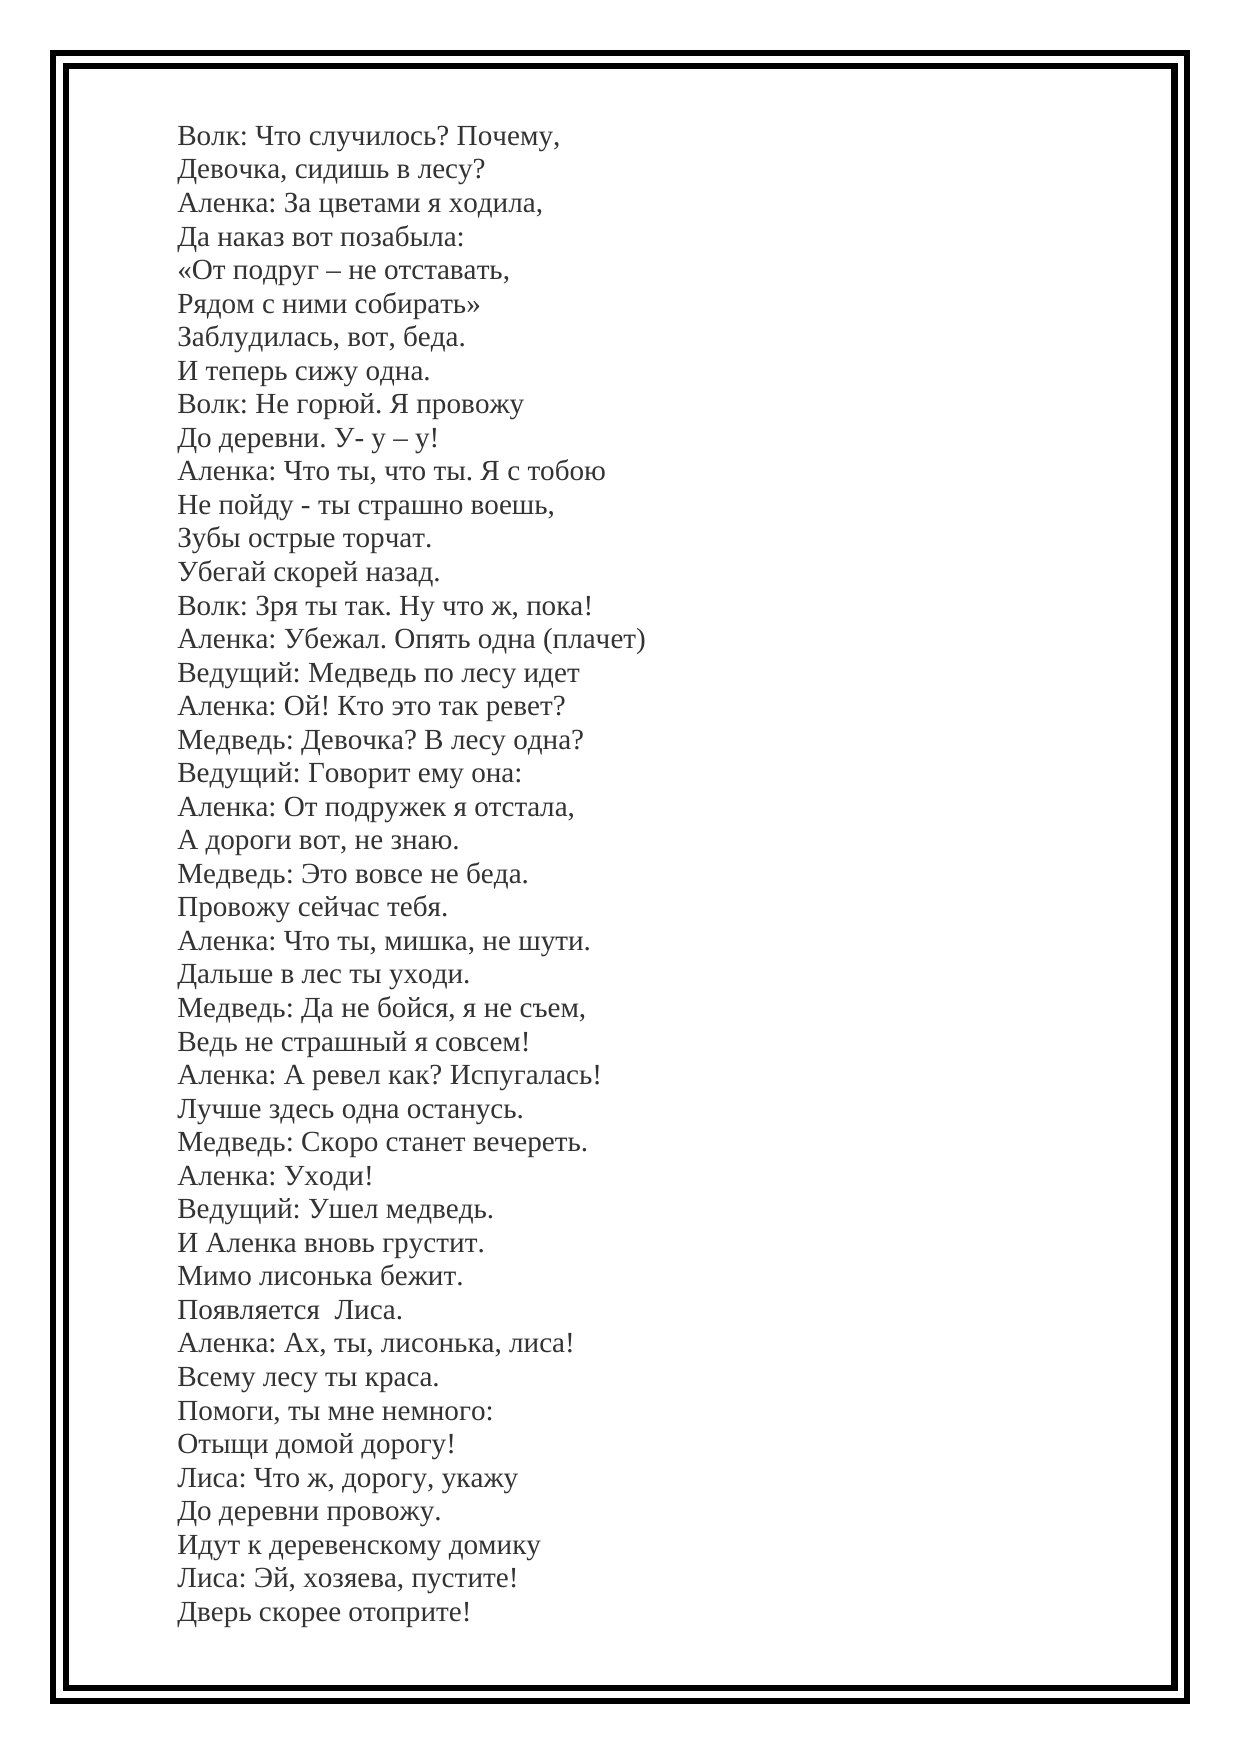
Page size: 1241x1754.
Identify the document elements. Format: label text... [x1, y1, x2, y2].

text Провожу сейчас тебя. [177, 889, 1152, 923]
text Лиса: Что ж, дорогу, укажу [177, 1460, 1152, 1493]
text Аленка: За цветами я ходила, [177, 185, 1152, 219]
text «От подруг – не отставать, [177, 252, 1152, 286]
text Аленка: От подружек я отстала, [177, 789, 1152, 822]
text И Аленка вновь грустит. [177, 1225, 1152, 1258]
text А дороги вот, не знаю. [177, 822, 1152, 856]
text Лиса: Эй, хозяева, пустите! [177, 1560, 1152, 1594]
text До деревни провожу. [177, 1493, 1152, 1527]
text Помоги, ты мне немного: [177, 1393, 1152, 1426]
text Ведущий: Ушел медведь. [177, 1191, 1152, 1225]
text Дальше в лес ты уходи. [177, 957, 1152, 990]
text Лучше здесь одна останусь. [177, 1091, 1152, 1124]
text Появляется Лиса. [177, 1292, 1152, 1326]
text Волк: Что случилось? Почему, [177, 118, 1152, 152]
text Аленка: Что ты, мишка, не шути. [177, 923, 1152, 957]
text Аленка: Что ты, что ты. Я с тобою [177, 453, 1152, 487]
text Дверь скорее отоприте! [177, 1594, 1152, 1627]
text Девочка, сидишь в лесу? [177, 152, 1152, 185]
text Медведь: Девочка? В лесу одна? [177, 722, 1152, 755]
text Аленка: Ах, ты, лисонька, лиса! [177, 1326, 1152, 1359]
text Ведь не страшный я совсем! [177, 1024, 1152, 1057]
text Медведь: Да не бойся, я не съем, [177, 990, 1152, 1024]
text Не пойду - ты страшно воешь, [177, 487, 1152, 521]
text Волк: Зря ты так. Ну что ж, пока! [177, 588, 1152, 621]
text Медведь: Это вовсе не беда. [177, 856, 1152, 889]
text Идут к деревенскому домику [177, 1527, 1152, 1560]
text Всему лесу ты краса. [177, 1359, 1152, 1393]
text Медведь: Скоро станет вечереть. [177, 1124, 1152, 1158]
text Заблудилась, вот, беда. [177, 319, 1152, 353]
text И теперь сижу одна. [177, 353, 1152, 386]
text Аленка: Убежал. Опять одна (плачет) [177, 621, 1152, 655]
text Отыщи домой дорогу! [177, 1426, 1152, 1460]
text Убегай скорей назад. [177, 554, 1152, 588]
text Да наказ вот позабыла: [177, 219, 1152, 252]
text До деревни. У- у – у! [177, 420, 1152, 453]
text Рядом с ними собирать» [177, 286, 1152, 319]
text Аленка: Уходи! [177, 1158, 1152, 1191]
text Зубы острые торчат. [177, 521, 1152, 554]
text Аленка: Ой! Кто это так ревет? [177, 688, 1152, 722]
text Ведущий: Говорит ему она: [177, 755, 1152, 789]
text Аленка: А ревел как? Испугалась! [177, 1057, 1152, 1091]
text Волк: Не горюй. Я провожу [177, 386, 1152, 420]
text Мимо лисонька бежит. [177, 1258, 1152, 1292]
text Ведущий: Медведь по лесу идет [177, 655, 1152, 688]
